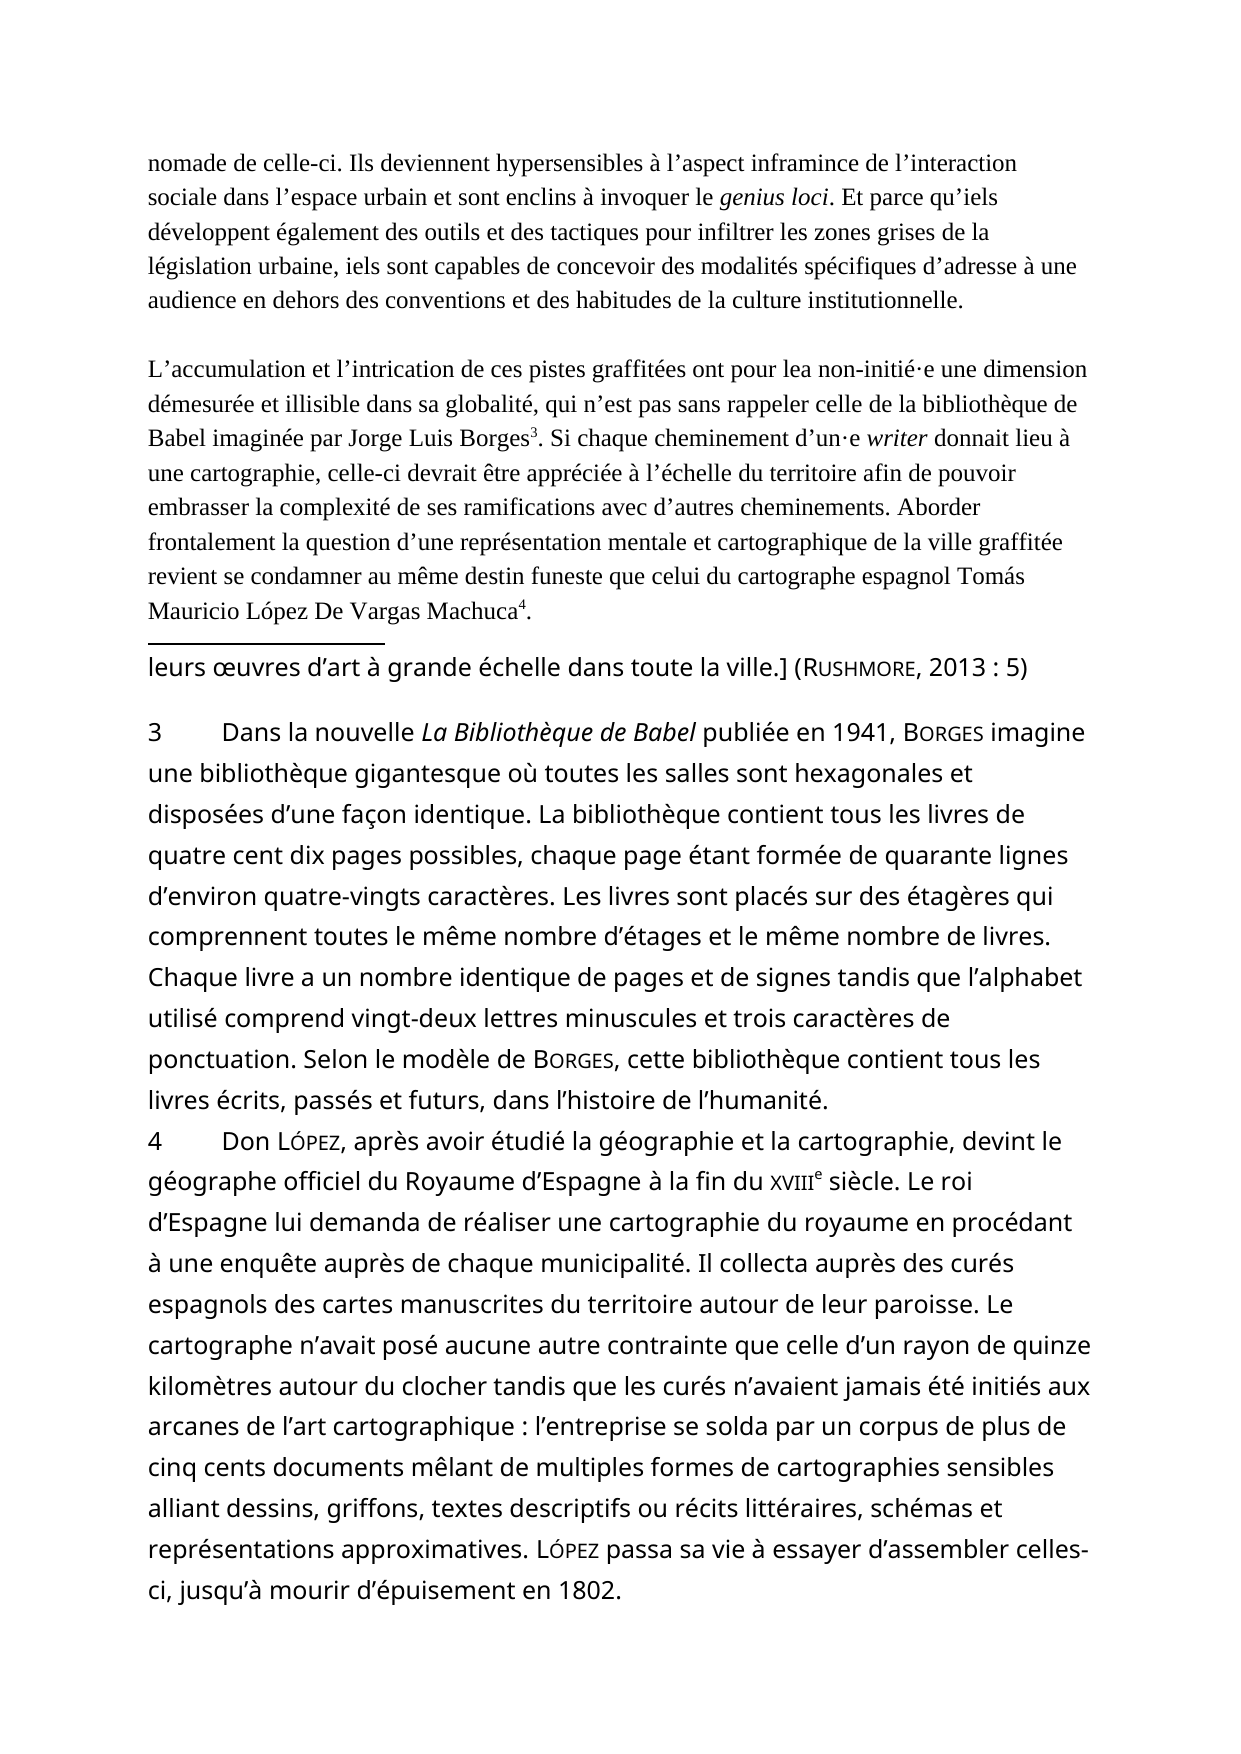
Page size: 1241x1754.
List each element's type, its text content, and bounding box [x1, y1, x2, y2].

text L’accumulation et l’intrication de ces pistes graffitées ont pour lea non-initié·e une dimension démesurée et illisible dans sa globalité, qui n’est pas sans rappeler celle de la bibliothèque de Babel imaginée par Jorge Luis Borges. Si chaque cheminement d’un·e writer donnait lieu à une cartographie, celle-ci devrait être appréciée à l’échelle du territoire afin de pouvoir embrasser la complexité de ses ramifications avec d’autres cheminements. Aborder frontalement la question d’une représentation mentale et cartographique de la ville graffitée revient se condamner au même destin funeste que celui du cartographe espagnol Tomás Mauricio López De Vargas Machuca. [148, 354, 1093, 624]
text L’expérience du processus d’écriture de graffitis développe à la fois des compétences de psychogéographe et de hacker. Les praticien·ne·s améliorent leur capacité à découvrir les interstices et les angles morts de la ville formelle, en s’attachant à la partie informelle et nomade de celle-ci. Ils deviennent hypersensibles à l’aspect inframince de l’interaction sociale dans l’espace urbain et sont enclins à invoquer le genius loci. Et parce qu’iels développent également des outils et des tactiques pour infiltrer les zones grises de la législation urbaine, iels sont capables de concevoir des modalités spécifiques d’adresse à une audience en dehors des conventions et des habitudes de la culture institutionnelle. [148, 148, 1093, 314]
